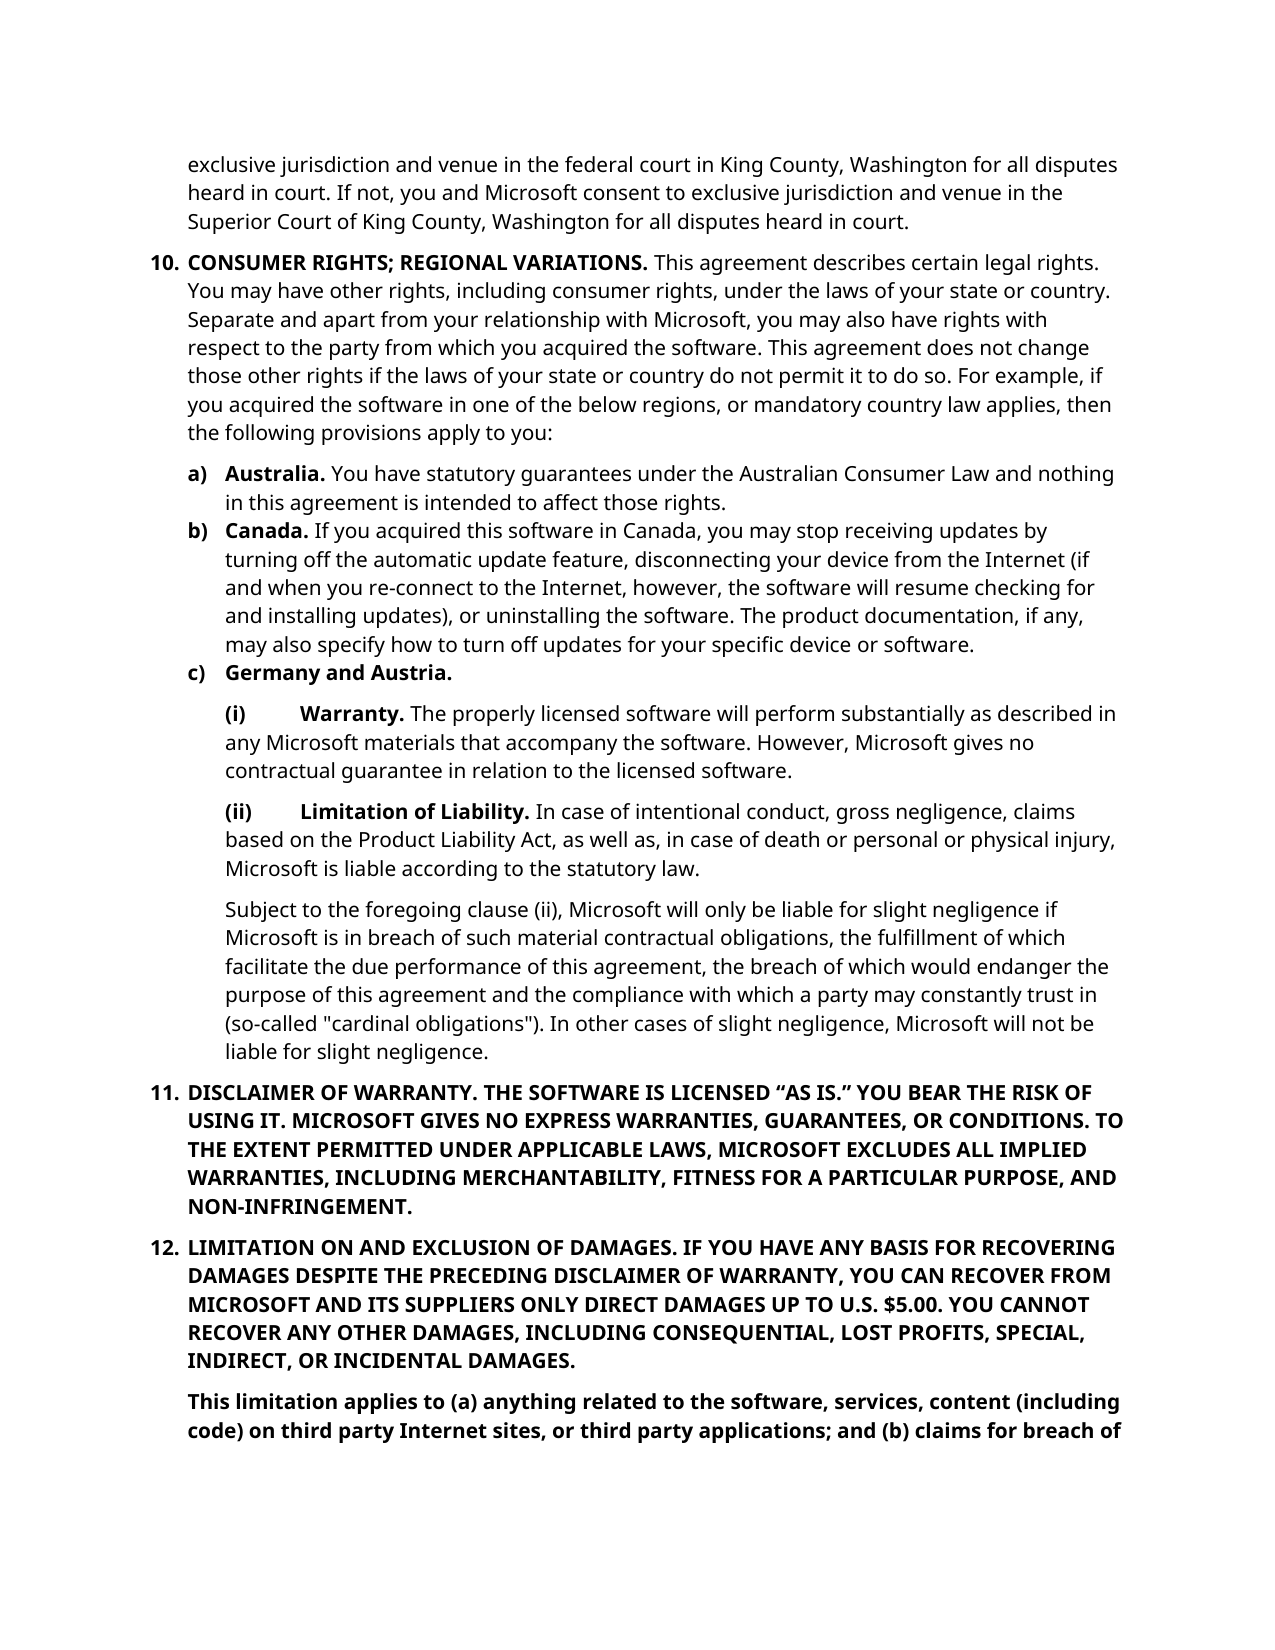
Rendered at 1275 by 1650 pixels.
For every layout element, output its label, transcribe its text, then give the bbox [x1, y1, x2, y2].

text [187, 1387, 1125, 1444]
subtitle LIMITATION ON AND EXCLUSION OF DAMAGES. IF YOU HAVE ANY BASIS FOR RECOVERING DAMAGES DESPITE THE PRECEDING DISCLAIMER OF WARRANTY, YOU CAN RECOVER FROM MICROSOFT AND ITS SUPPLIERS ONLY DIRECT DAMAGES UP TO U.S. $5.00. YOU CANNOT RECOVER ANY OTHER DAMAGES, INCLUDING CONSEQUENTIAL, LOST PROFITS, SPECIAL, INDIRECT, OR INCIDENTAL DAMAGES. [150, 1233, 1125, 1375]
subtitle CONSUMER RIGHTS; REGIONAL VARIATIONS. This agreement describes certain legal rights. You may have other rights, including consumer rights, under the laws of your state or country. Separate and apart from your relationship with Microsoft, you may also have rights with respect to the party from which you acquired the software. This agreement does not change those other rights if the laws of your state or country do not permit it to do so. For example, if you acquired the software in one of the below regions, or mandatory country law applies, then the following provisions apply to you: [150, 248, 1125, 447]
list Canada. If you acquired this software in Canada, you may stop receiving updates by turning off the automatic update feature, disconnecting your device from the Internet (if and when you re-connect to the Internet, however, the software will resume checking for and installing updates), or uninstalling the software. The product documentation, if any, may also specify how to turn off updates for your specific device or software. [187, 516, 1125, 658]
list Germany and Austria. [187, 658, 1125, 687]
subtitle Subject to the foregoing clause (ii), Microsoft will only be liable for slight negligence if Microsoft is in breach of such material contractual obligations, the fulfillment of which facilitate the due performance of this agreement, the breach of which would endanger the purpose of this agreement and the compliance with which a party may constantly trust in (so-called "cardinal obligations"). In other cases of slight negligence, Microsoft will not be liable for slight negligence. [225, 895, 1125, 1066]
text (ii) Limitation of Liability. In case of intentional conduct, gross negligence, claims based on the Product Liability Act, as well as, in case of death or personal or physical injury, Microsoft is liable according to the statutory law. [225, 797, 1125, 882]
list Australia. You have statutory guarantees under the Australian Consumer Law and nothing in this agreement is intended to affect those rights. [187, 459, 1125, 516]
subtitle DISCLAIMER OF WARRANTY. THE SOFTWARE IS LICENSED “AS IS.” YOU BEAR THE RISK OF USING IT. MICROSOFT GIVES NO EXPRESS WARRANTIES, GUARANTEES, OR CONDITIONS. TO THE EXTENT PERMITTED UNDER APPLICABLE LAWS, MICROSOFT EXCLUDES ALL IMPLIED WARRANTIES, INCLUDING MERCHANTABILITY, FITNESS FOR A PARTICULAR PURPOSE, AND NON-INFRINGEMENT. [150, 1078, 1125, 1220]
text (i) Warranty. The properly licensed software will perform substantially as described in any Microsoft materials that accompany the software. However, Microsoft gives no contractual guarantee in relation to the licensed software. [225, 699, 1125, 785]
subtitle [150, 150, 1125, 235]
